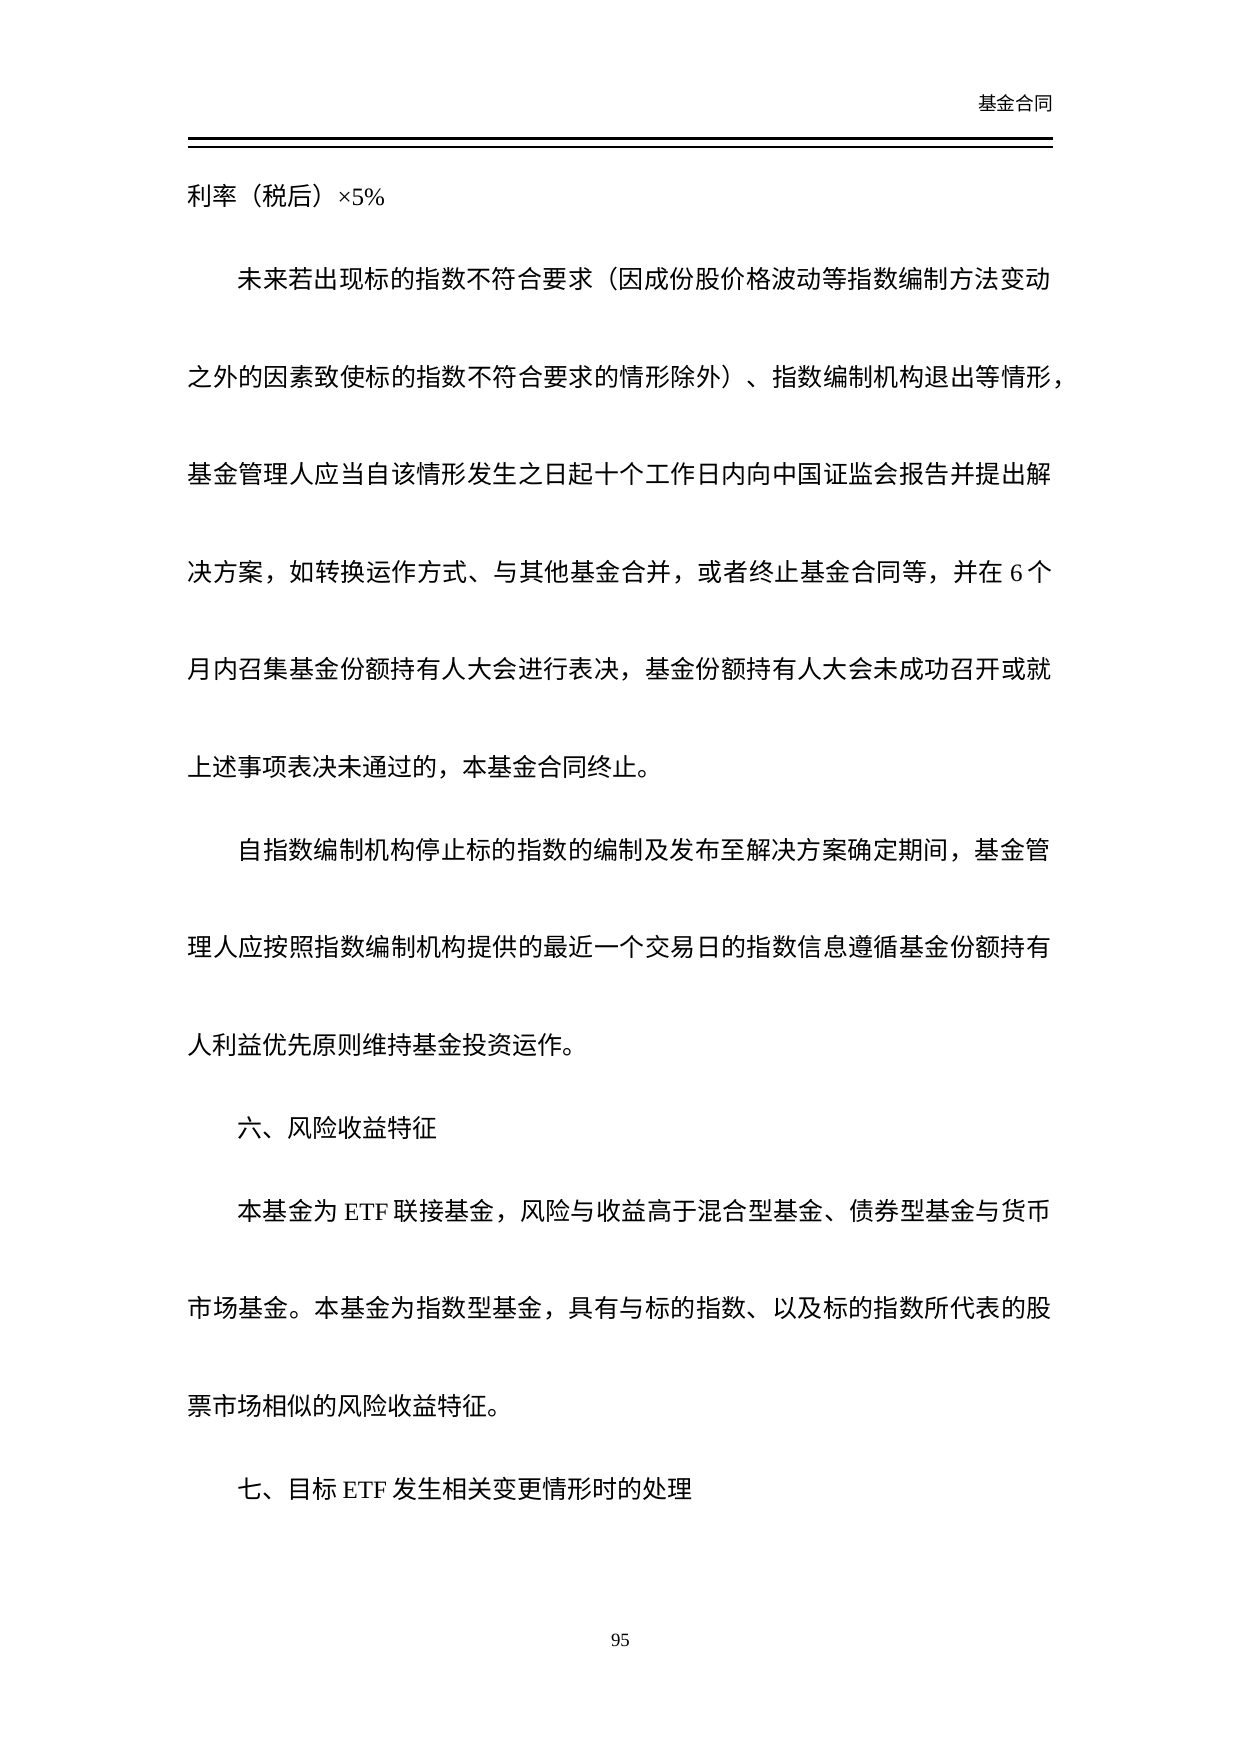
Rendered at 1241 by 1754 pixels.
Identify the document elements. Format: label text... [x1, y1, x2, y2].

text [187, 162, 1053, 227]
text 六、风险收益特征 [187, 1094, 1053, 1159]
text 本基金为ETF联接基金，风险与收益高于混合型基金、债券型基金与货币市场基金。本基金为指数型基金，具有与标的指数、以及标的指数所代表的股票市场相似的风险收益特征。 [187, 1177, 1053, 1437]
text 未来若出现标的指数不符合要求（因成份股价格波动等指数编制方法变动之外的因素致使标的指数不符合要求的情形除外）、指数编制机构退出等情形，基金管理人应当自该情形发生之日起十个工作日内向中国证监会报告并提出解决方案，如转换运作方式、与其他基金合并，或者终止基金合同等，并在6个月内召集基金份额持有人大会进行表决，基金份额持有人大会未成功召开或就上述事项表决未通过的，本基金合同终止。 [187, 245, 1053, 798]
text 七、目标ETF发生相关变更情形时的处理 [187, 1455, 1053, 1520]
text 自指数编制机构停止标的指数的编制及发布至解决方案确定期间，基金管理人应按照指数编制机构提供的最近一个交易日的指数信息遵循基金份额持有人利益优先原则维持基金投资运作。 [187, 816, 1053, 1076]
